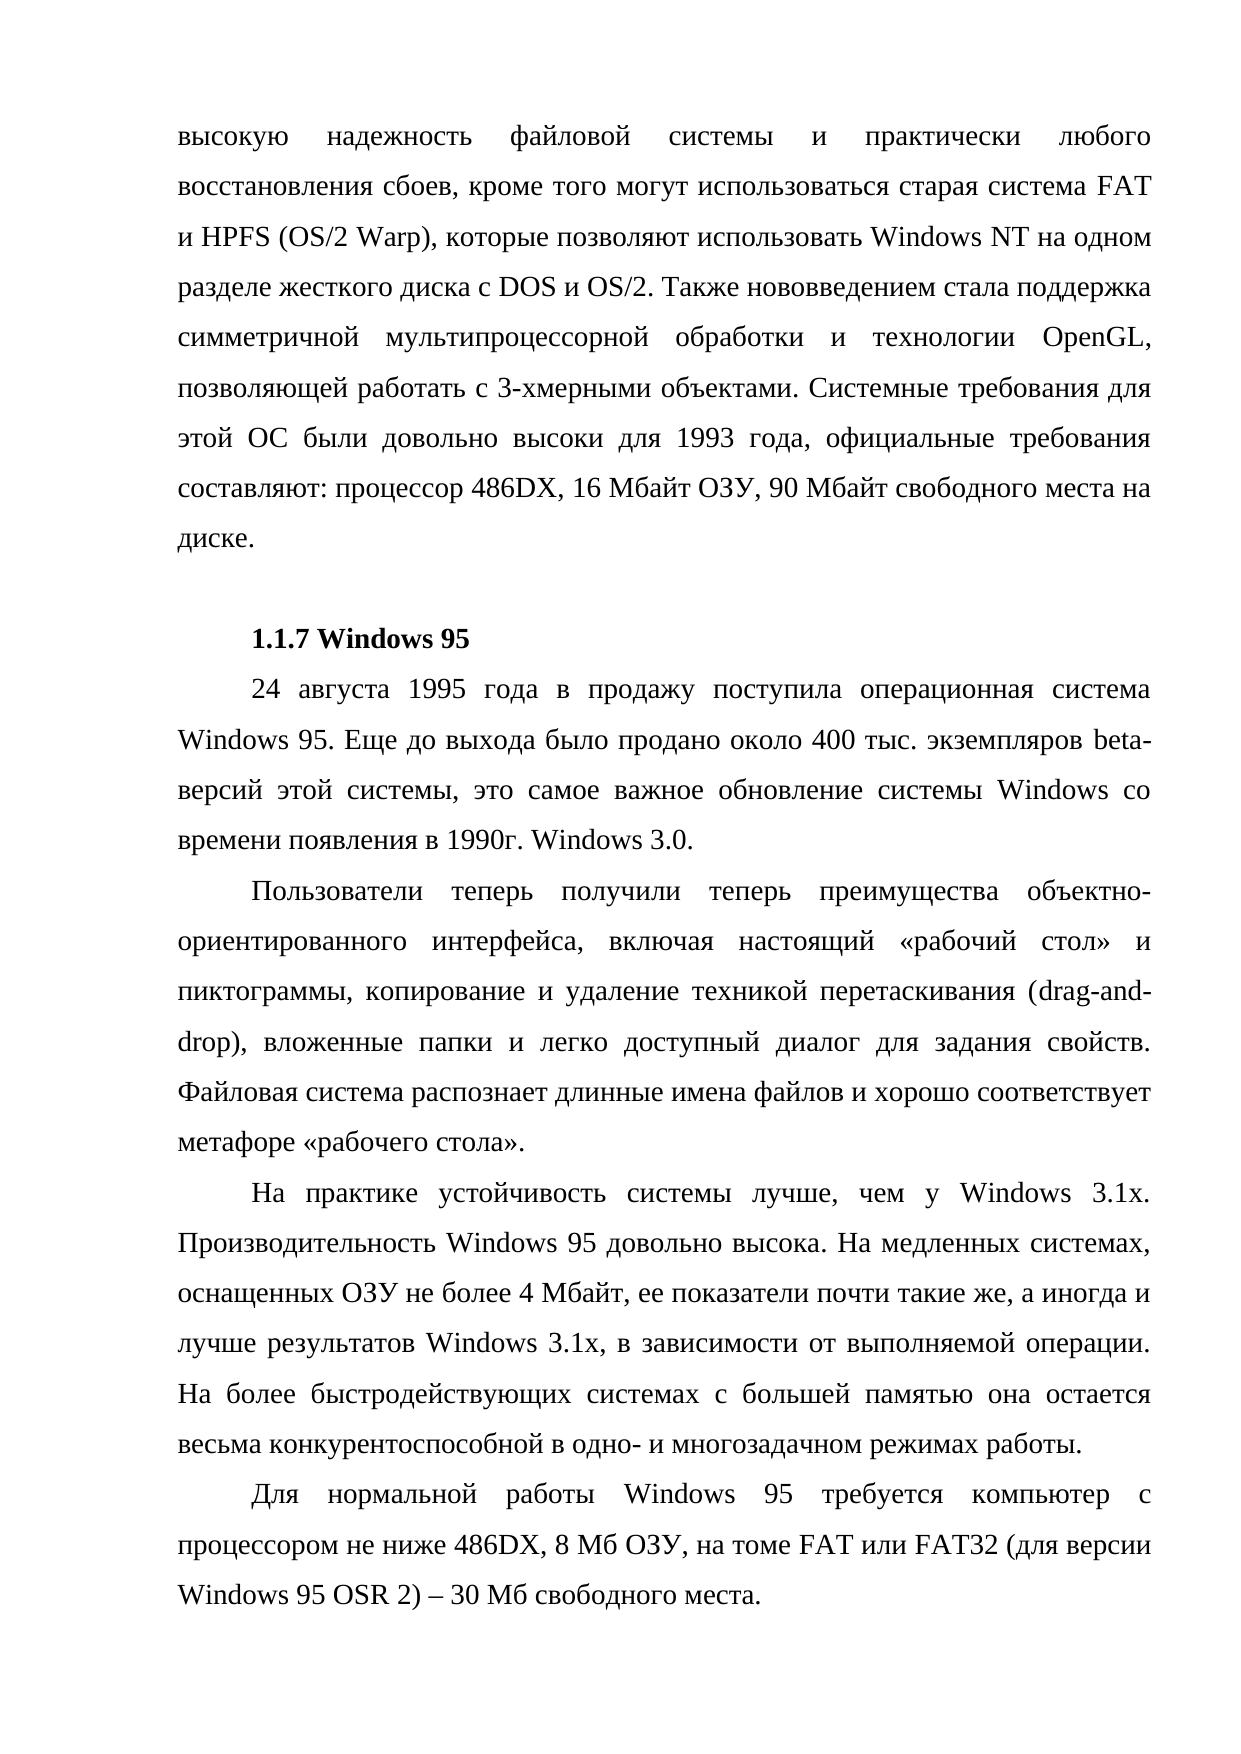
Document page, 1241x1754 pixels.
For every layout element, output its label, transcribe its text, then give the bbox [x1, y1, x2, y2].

text Пользователи теперь получили теперь преимущества объектно-ориентированного интерфейса, включая настоящий «рабочий стол» и пиктограммы, копирование и удаление техникой перетаскивания (drag-and-drop), вложенные папки и легко доступный диалог для задания свойств. Файловая система распознает длинные имена файлов и хорошо соответствует метафоре «рабочего стола». [177, 873, 1152, 1158]
text На практике устойчивость системы лучше, чем у Windows 3.1х. Производительность Windows 95 довольно высока. На медленных системах, оснащенных ОЗУ не более 4 Мбайт, ее показатели почти такие же, а иногда и лучше результатов Windows 3.1х, в зависимости от выполняемой операции. На более быстродействующих системах с большей памятью она остается весьма конкурентоспособной в одно- и многозадачном режимах работы. [177, 1175, 1152, 1460]
text 1.1.7 Windows 95 [177, 621, 1152, 655]
text Для нормальной работы Windows 95 требуется компьютер с процессором не ниже 486DX, 8 Мб ОЗУ, на томе FAT или FAT32 (для версии Windows 95 OSR 2) – 30 Мб свободного места. [177, 1477, 1152, 1611]
text 24 августа 1995 года в продажу поступила операционная система Windows 95. Еще до выхода было продано около 400 тыс. экземпляров beta-версий этой системы, это самое важное обновление системы Windows со времени появления в 1990г. Windows 3.0. [177, 672, 1152, 856]
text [177, 118, 1152, 554]
